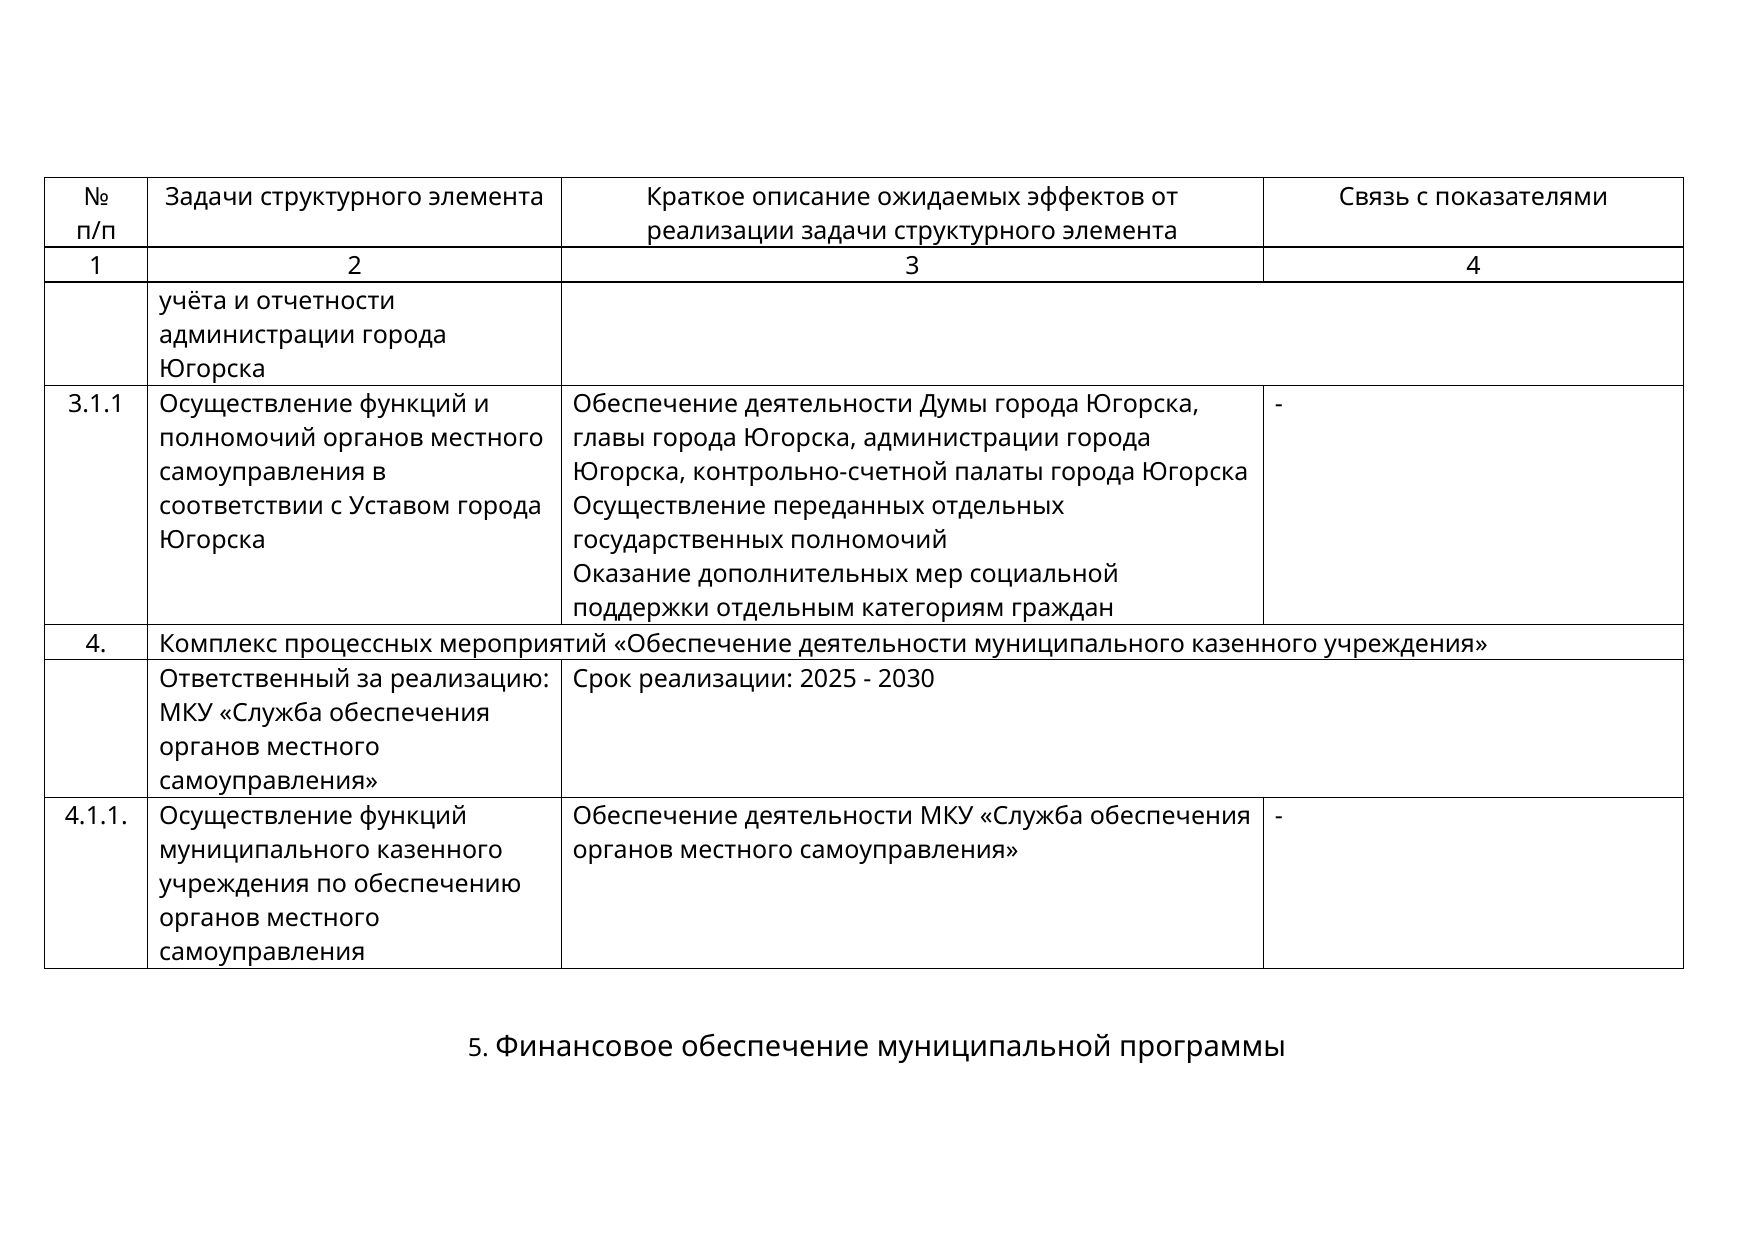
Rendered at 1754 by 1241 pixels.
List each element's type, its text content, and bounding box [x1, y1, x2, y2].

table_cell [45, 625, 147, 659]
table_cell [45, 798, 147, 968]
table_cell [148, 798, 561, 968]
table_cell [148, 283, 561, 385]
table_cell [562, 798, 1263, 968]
text 5. Финансовое обеспечение муниципальной программы [118, 1026, 1636, 1065]
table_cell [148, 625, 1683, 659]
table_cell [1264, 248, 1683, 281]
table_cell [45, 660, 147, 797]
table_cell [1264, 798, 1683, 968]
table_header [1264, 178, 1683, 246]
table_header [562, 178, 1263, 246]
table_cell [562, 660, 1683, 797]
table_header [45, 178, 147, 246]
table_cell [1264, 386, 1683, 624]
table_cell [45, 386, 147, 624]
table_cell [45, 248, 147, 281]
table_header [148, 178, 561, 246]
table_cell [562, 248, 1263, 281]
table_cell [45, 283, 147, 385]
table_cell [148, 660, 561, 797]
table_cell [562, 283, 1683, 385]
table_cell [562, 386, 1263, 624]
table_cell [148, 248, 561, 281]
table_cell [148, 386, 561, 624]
